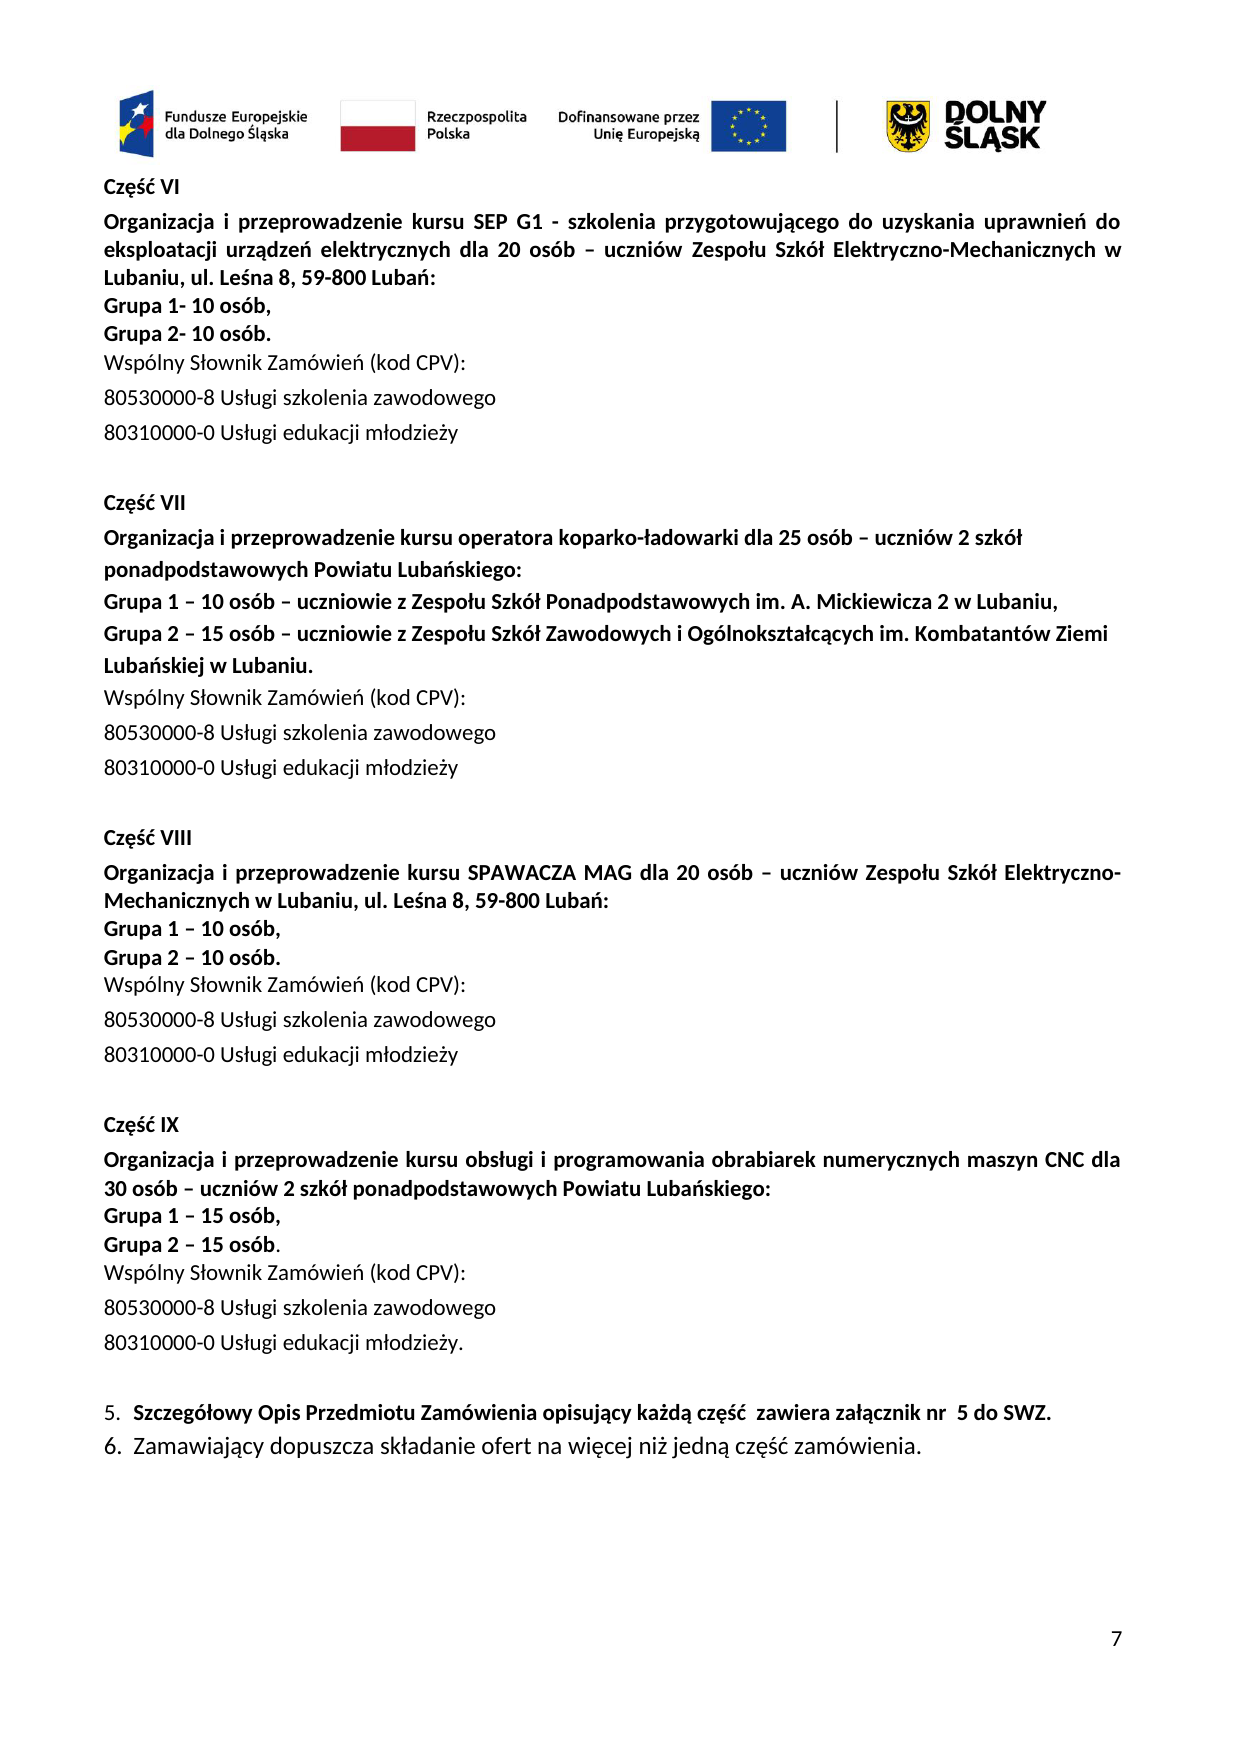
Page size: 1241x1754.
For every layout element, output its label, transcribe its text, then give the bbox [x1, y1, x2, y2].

text Wspólny Słownik Zamówień (kod CPV): [103, 683, 1111, 712]
list Szczegółowy Opis Przedmiotu Zamówienia opisujący każdą część zawiera załącznik nr 5 do SWZ. [103, 1398, 1111, 1426]
text Organizacja i przeprowadzenie kursu obsługi i programowania obrabiarek numerycznych maszyn CNC dla 30 osób – uczniów 2 szkół ponadpodstawowych Powiatu Lubańskiego: [103, 1146, 1122, 1202]
text 80530000-8 Usługi szkolenia zawodowego [103, 1293, 1111, 1321]
text Grupa 2 – 10 osób. [103, 943, 1122, 971]
text 80530000-8 Usługi szkolenia zawodowego [103, 1006, 1111, 1034]
text Część VIII [103, 823, 1111, 852]
text Część VII [103, 488, 1111, 516]
list Zamawiający dopuszcza składanie ofert na więcej niż jedną część zamówienia. [103, 1430, 1122, 1460]
text Organizacja i przeprowadzenie kursu SEP G1 - szkolenia przygotowującego do uzyskania uprawnień do eksploatacji urządzeń elektrycznych dla 20 osób – uczniów Zespołu Szkół Elektryczno-Mechanicznych w Lubaniu, ul. Leśna 8, 59-800 Lubań: [103, 207, 1122, 292]
text Grupa 1 – 10 osób, [103, 914, 1122, 943]
text Grupa 2- 10 osób. [103, 319, 1122, 348]
text Wspólny Słownik Zamówień (kod CPV): [103, 348, 1111, 376]
text Grupa 1 – 15 osób, [103, 1202, 1122, 1230]
text Organizacja i przeprowadzenie kursu SPAWACZA MAG dla 20 osób – uczniów Zespołu Szkół Elektryczno-Mechanicznych w Lubaniu, ul. Leśna 8, 59-800 Lubań: [103, 858, 1122, 914]
text Grupa 1- 10 osób, [103, 292, 1122, 319]
text Organizacja i przeprowadzenie kursu operatora koparko-ładowarki dla 25 osób – uczniów 2 szkół ponadpodstawowych Powiatu Lubańskiego: [103, 523, 1122, 583]
text 80530000-8 Usługi szkolenia zawodowego [103, 718, 1111, 747]
text Część VI [103, 172, 1111, 201]
text 80310000-0 Usługi edukacji młodzieży [103, 1041, 1111, 1069]
text Grupa 2 – 15 osób. [103, 1230, 1122, 1258]
text 80310000-0 Usługi edukacji młodzieży. [103, 1328, 1111, 1356]
text Wspólny Słownik Zamówień (kod CPV): [103, 1258, 1111, 1286]
text 80530000-8 Usługi szkolenia zawodowego [103, 383, 1111, 411]
text Grupa 2 – 15 osób – uczniowie z Zespołu Szkół Zawodowych i Ogólnokształcących im. Kombatantów Ziemi Lubańskiej w Lubaniu. [103, 619, 1122, 679]
text Część IX [103, 1111, 1111, 1139]
text Wspólny Słownik Zamówień (kod CPV): [103, 971, 1111, 999]
text 80310000-0 Usługi edukacji młodzieży [103, 418, 1111, 446]
text 80310000-0 Usługi edukacji młodzieży [103, 753, 1111, 782]
text Grupa 1 – 10 osób – uczniowie z Zespołu Szkół Ponadpodstawowych im. A. Mickiewicza 2 w Lubaniu, [103, 587, 1122, 615]
